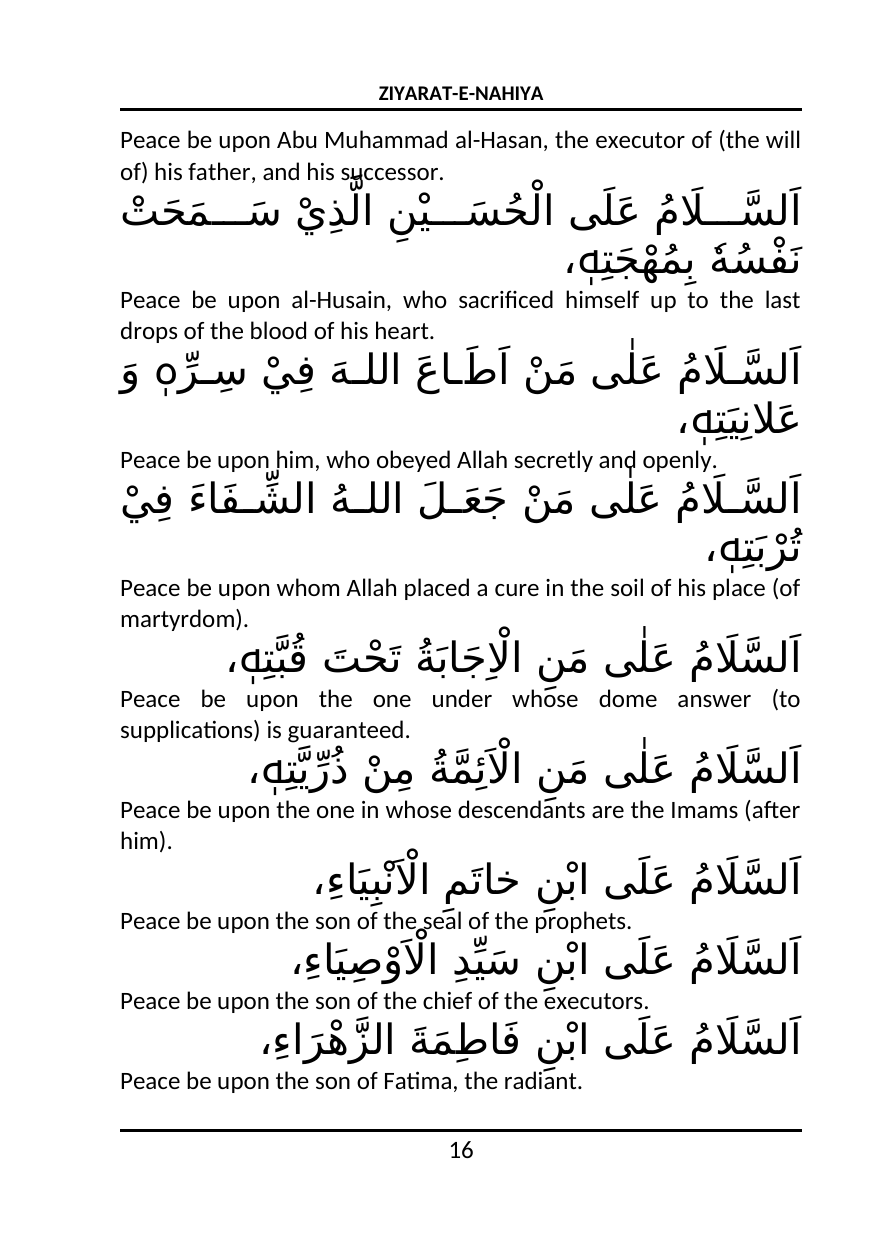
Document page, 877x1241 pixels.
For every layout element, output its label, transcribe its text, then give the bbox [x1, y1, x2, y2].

text Peace be upon the son of the seal of the prophets. [120, 904, 802, 936]
text اَلسَّلَامُ عَلَى ابْنِ سَيِّدِ الْاَوْصِيَاءِ، [120, 936, 802, 984]
text اَلسَّلَامُ عَلَى ابْنِ فَاطِمَةَ الزَّهْرَاءِ، [120, 1016, 802, 1064]
text Peace be upon the one in whose descendants are the Imams (after him). [120, 793, 802, 856]
text اَلسَّلَامُ عَلَى ابْنِ خاتَمِ الْاَنْبِيَاءِ، [120, 856, 802, 904]
text اَلسَّلَامُ عَلٰى مَنْ اَطَاعَ اللهَ فِيْ سِرِّهٖ وَ عَلانِيَتِهٖ، [120, 346, 802, 443]
text اَلسَّلَامُ عَلٰى مَنْ جَعَلَ اللهُ الشِّفَاءَ فِيْ تُرْبَتِهٖ، [120, 474, 802, 571]
text اَلسَّلَامُ عَلٰى مَنِ الْاَئِمَّةُ مِنْ ذُرِّيَّتِهٖ، [120, 745, 802, 793]
text اَلسَّلَامُ عَلَى الْحُسَيْنِ الَّذِيْ سَمَحَتْ نَفْسُهٗ بِمُهْجَتِهٖ، [120, 186, 802, 283]
text Peace be upon him, who obeyed Allah secretly and openly. [120, 443, 802, 474]
text Peace be upon Abu Muhammad al-Hasan, the executor of (the will of) his father, and his successor. [120, 124, 802, 186]
text Peace be upon whom Allah placed a cure in the soil of his place (of martyrdom). [120, 571, 802, 634]
text Peace be upon al-Husain, who sacrificed himself up to the last drops of the blood of his heart. [120, 283, 802, 346]
text اَلسَّلَامُ عَلٰى مَنِ الْاِجَابَةُ تَحْتَ قُبَّتِهٖ، [120, 634, 802, 682]
text Peace be upon the son of the chief of the executors. [120, 984, 802, 1016]
text Peace be upon the one under whose dome answer (to supplications) is guaranteed. [120, 682, 802, 745]
text Peace be upon the son of , the radiant. [120, 1064, 802, 1095]
